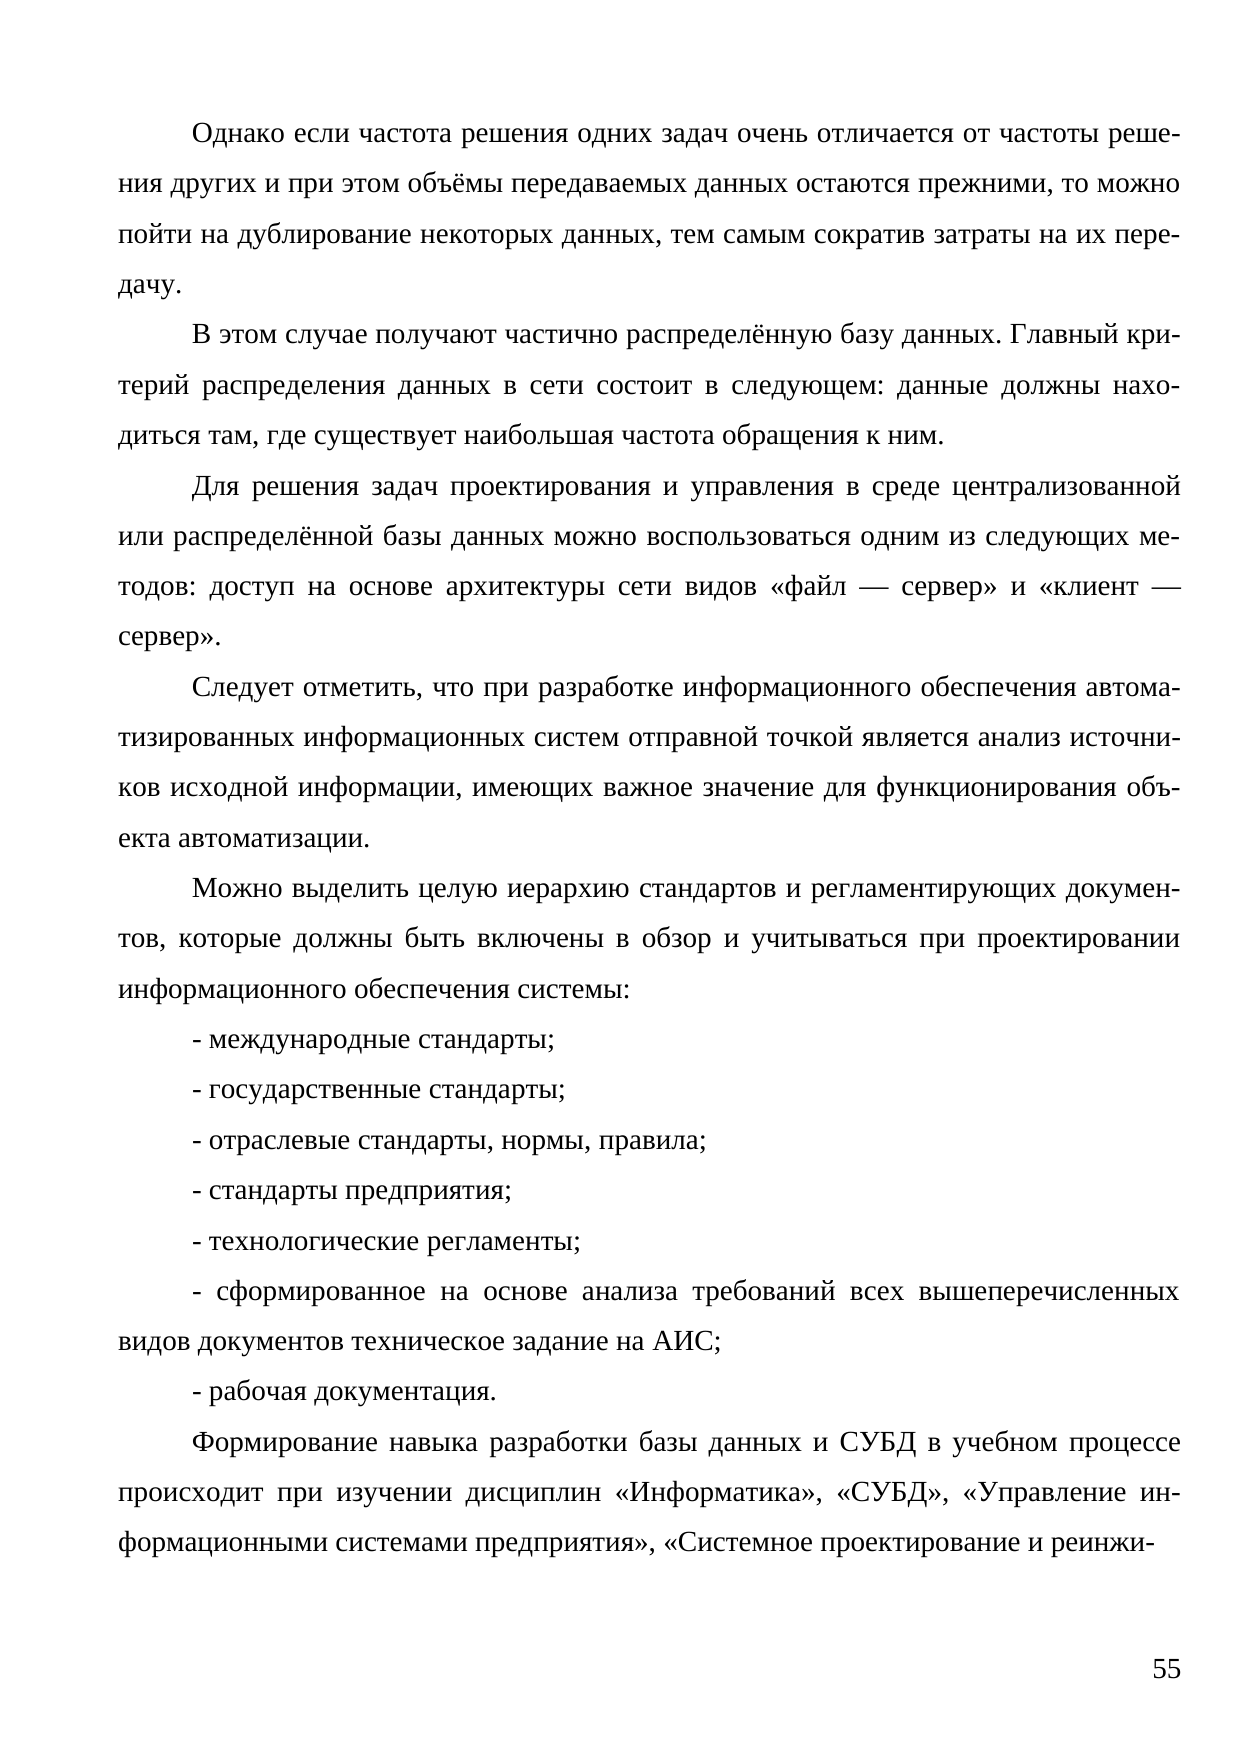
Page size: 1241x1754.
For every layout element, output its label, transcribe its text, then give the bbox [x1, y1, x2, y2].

list государственные стандарты; [192, 1072, 1207, 1105]
list сформированное на основе анализа требований всех вышеперечисленных видов документов техническое задание на АИС; [118, 1273, 1181, 1357]
list рабочая документация. [192, 1373, 1207, 1407]
text В этом случае получают частично распределённую базу данных. Главный кри- терий распределения данных в сети состоит в следующем: данные должны нахо- диться там, где существует наибольшая частота обращения к ним. [118, 317, 1182, 451]
text Для решения задач проектирования и управления в среде централизованной или распределённой базы данных можно воспользоваться одним из следующих ме- тодов: доступ на основе архитектуры сети видов «файл — сервер» и «клиент — сервер». [118, 468, 1182, 652]
list стандарты предприятия; [192, 1172, 1207, 1206]
list отраслевые стандарты, нормы, правила; [192, 1122, 1207, 1155]
text Формирование навыка разработки базы данных и СУБД в учебном процессе происходит при изучении дисциплин «Информатика», «СУБД», «Управление ин- формационными системами предприятия», «Системное проектирование и реинжи- [118, 1424, 1182, 1558]
text Можно выделить целую иерархию стандартов и регламентирующих докумен- тов, которые должны быть включены в обзор и учитываться при проектировании информационного обеспечения системы: [118, 870, 1182, 1004]
text Следует отметить, что при разработке информационного обеспечения автома- тизированных информационных систем отправной точкой является анализ источни- ков исходной информации, имеющих важное значение для функционирования объ- екта автоматизации. [118, 669, 1182, 853]
list международные стандарты; [192, 1021, 1207, 1055]
list технологические регламенты; [192, 1223, 1207, 1256]
text Однако если частота решения одних задач очень отличается от частоты реше- ния других и при этом объёмы передаваемых данных остаются прежними, то можно пойти на дублирование некоторых данных, тем самым сократив затраты на их пере- дачу. [118, 115, 1182, 300]
